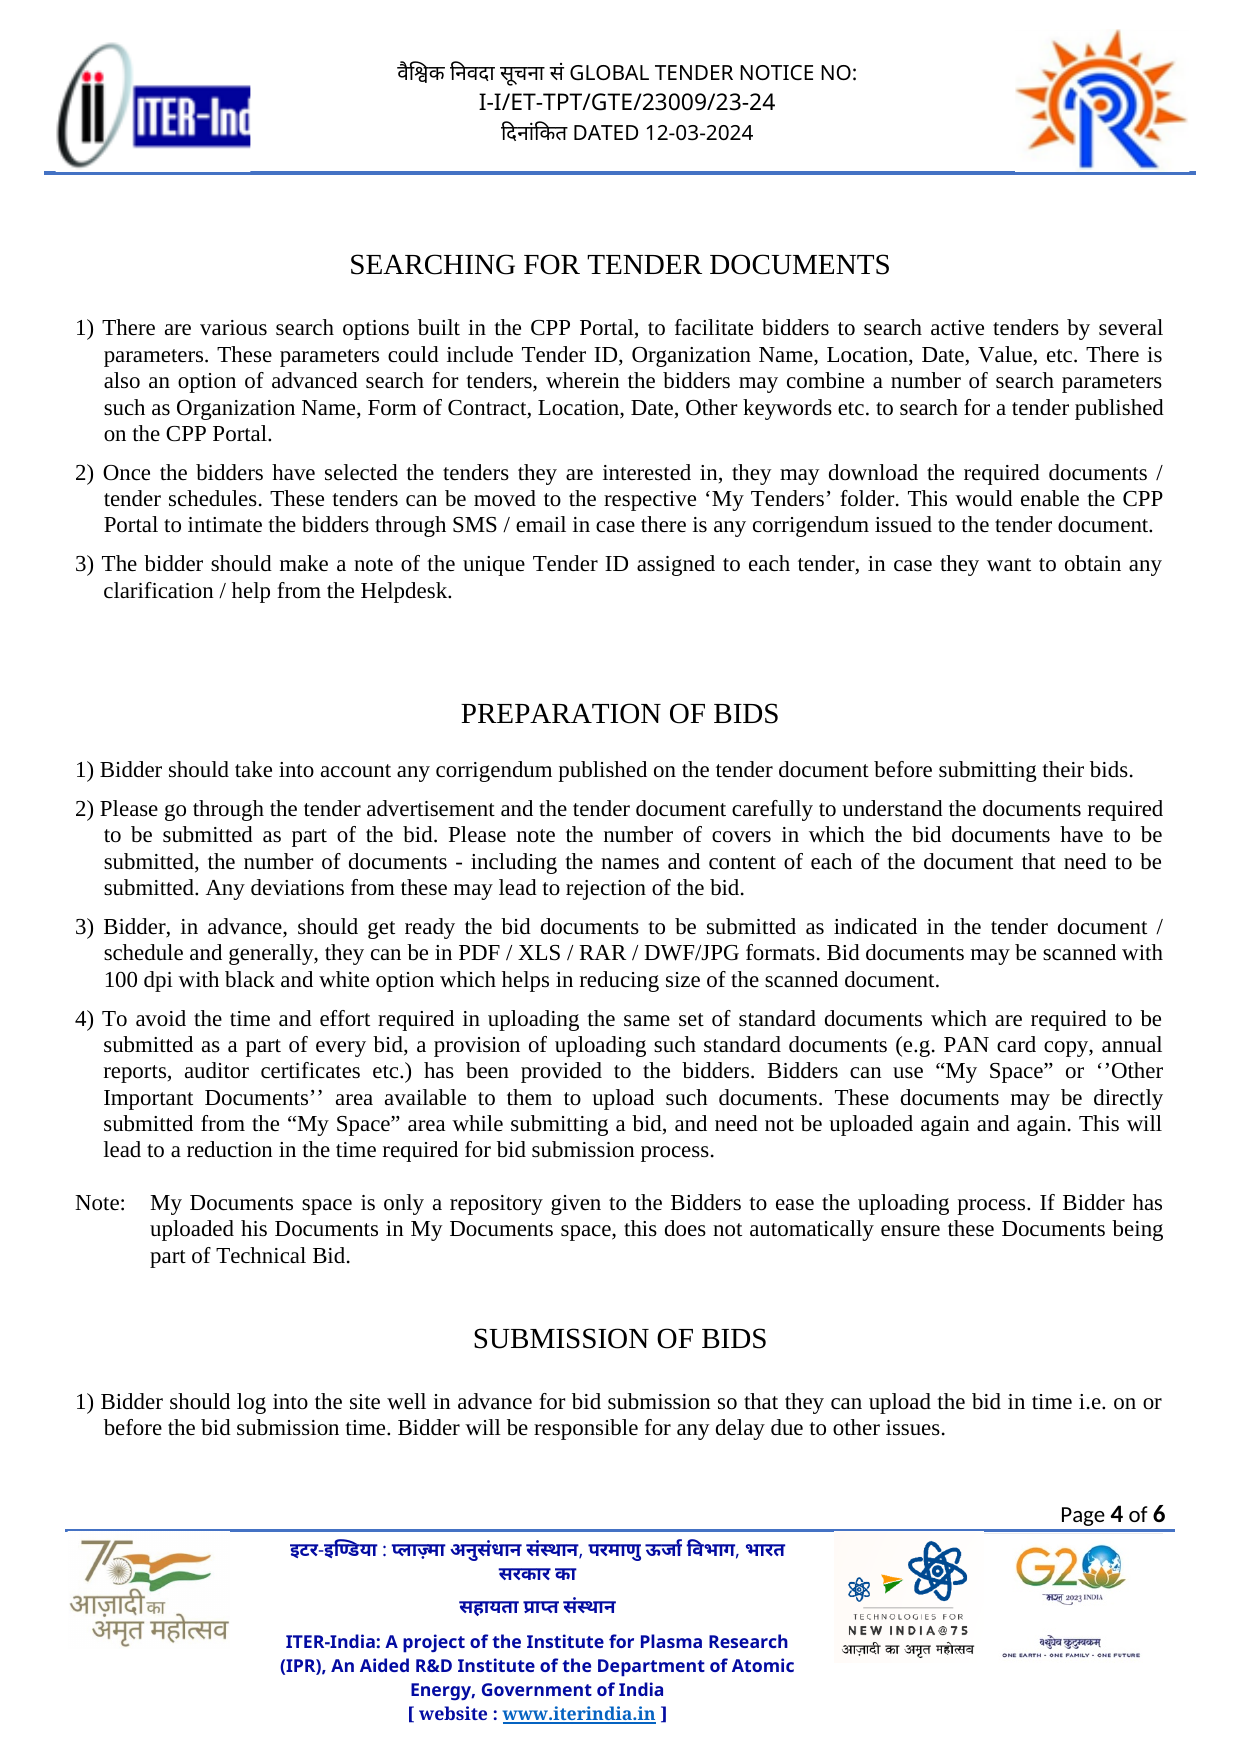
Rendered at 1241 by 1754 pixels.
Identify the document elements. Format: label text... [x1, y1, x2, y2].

picture [55, 42, 251, 172]
text 3) The bidder should make a note of the unique Tender ID assigned to each tender, in case they want to obtain any clarification / help from the Helpdesk. [75, 550, 1165, 603]
text 1) Bidder should take into account any corrigendum published on the tender document before submitting their bids. [75, 756, 1165, 783]
text SEARCHING FOR TENDER DOCUMENTS [75, 247, 1165, 281]
picture [67, 1531, 230, 1649]
text 1) There are various search options built in the CPP Portal, to facilitate bidders to search active tenders by several parameters. These parameters could include Tender ID, Organization Name, Location, Date, Value, etc. There is also an option of advanced search for tenders, wherein the bidders may combine a number of search parameters such as Organization Name, Form of Contract, Location, Date, Other keywords etc. to search for a tender published on the CPP Portal. [75, 314, 1165, 446]
picture [1015, 29, 1190, 172]
text SUBMISSION OF BIDS [75, 1321, 1165, 1354]
text 1) Bidder should log into the site well in advance for bid submission so that they can upload the bid in time i.e. on or before the bid submission time. Bidder will be responsible for any delay due to other issues. [75, 1388, 1165, 1441]
text Note: My Documents space is only a repository given to the Bidders to ease the uploading process. If Bidder has uploaded his Documents in My Documents space, this does not automatically ensure these Documents being part of Technical Bid. [75, 1189, 1165, 1268]
text 2) Once the bidders have selected the tenders they are interested in, they may download the required documents / tender schedules. These tenders can be moved to the respective ‘My Tenders’ folder. This would enable the CPP Portal to intimate the bidders through SMS / email in case there is any corrigendum issued to the tender document. [75, 459, 1165, 538]
text PREPARATION OF BIDS [75, 696, 1165, 730]
text 3) Bidder, in advance, should get ready the bid documents to be submitted as indicated in the tender document / schedule and generally, they can be in PDF / XLS / RAR / DWF/JPG formats. Bid documents may be scanned with 100 dpi with black and white option which helps in reducing size of the scanned document. [75, 913, 1165, 992]
text 2) Please go through the tender advertisement and the tender document carefully to understand the documents required to be submitted as part of the bid. Please note the number of covers in which the bid documents have to be submitted, the number of documents - including the names and content of each of the document that need to be submitted. Any deviations from these may lead to rejection of the bid. [75, 795, 1165, 901]
text 4) To avoid the time and effort required in uploading the same set of standard documents which are required to be submitted as a part of every bid, a provision of uploading such standard documents (e.g. PAN card copy, annual reports, auditor certificates etc.) has been provided to the bidders. Bidders can use “My Space” or ‘’Other Important Documents’’ area available to them to upload such documents. These documents may be directly submitted from the “My Space” area while submitting a bid, and need not be uploaded again and again. This will lead to a reduction in the time required for bid submission process. [75, 1005, 1165, 1163]
picture [834, 1531, 1163, 1663]
